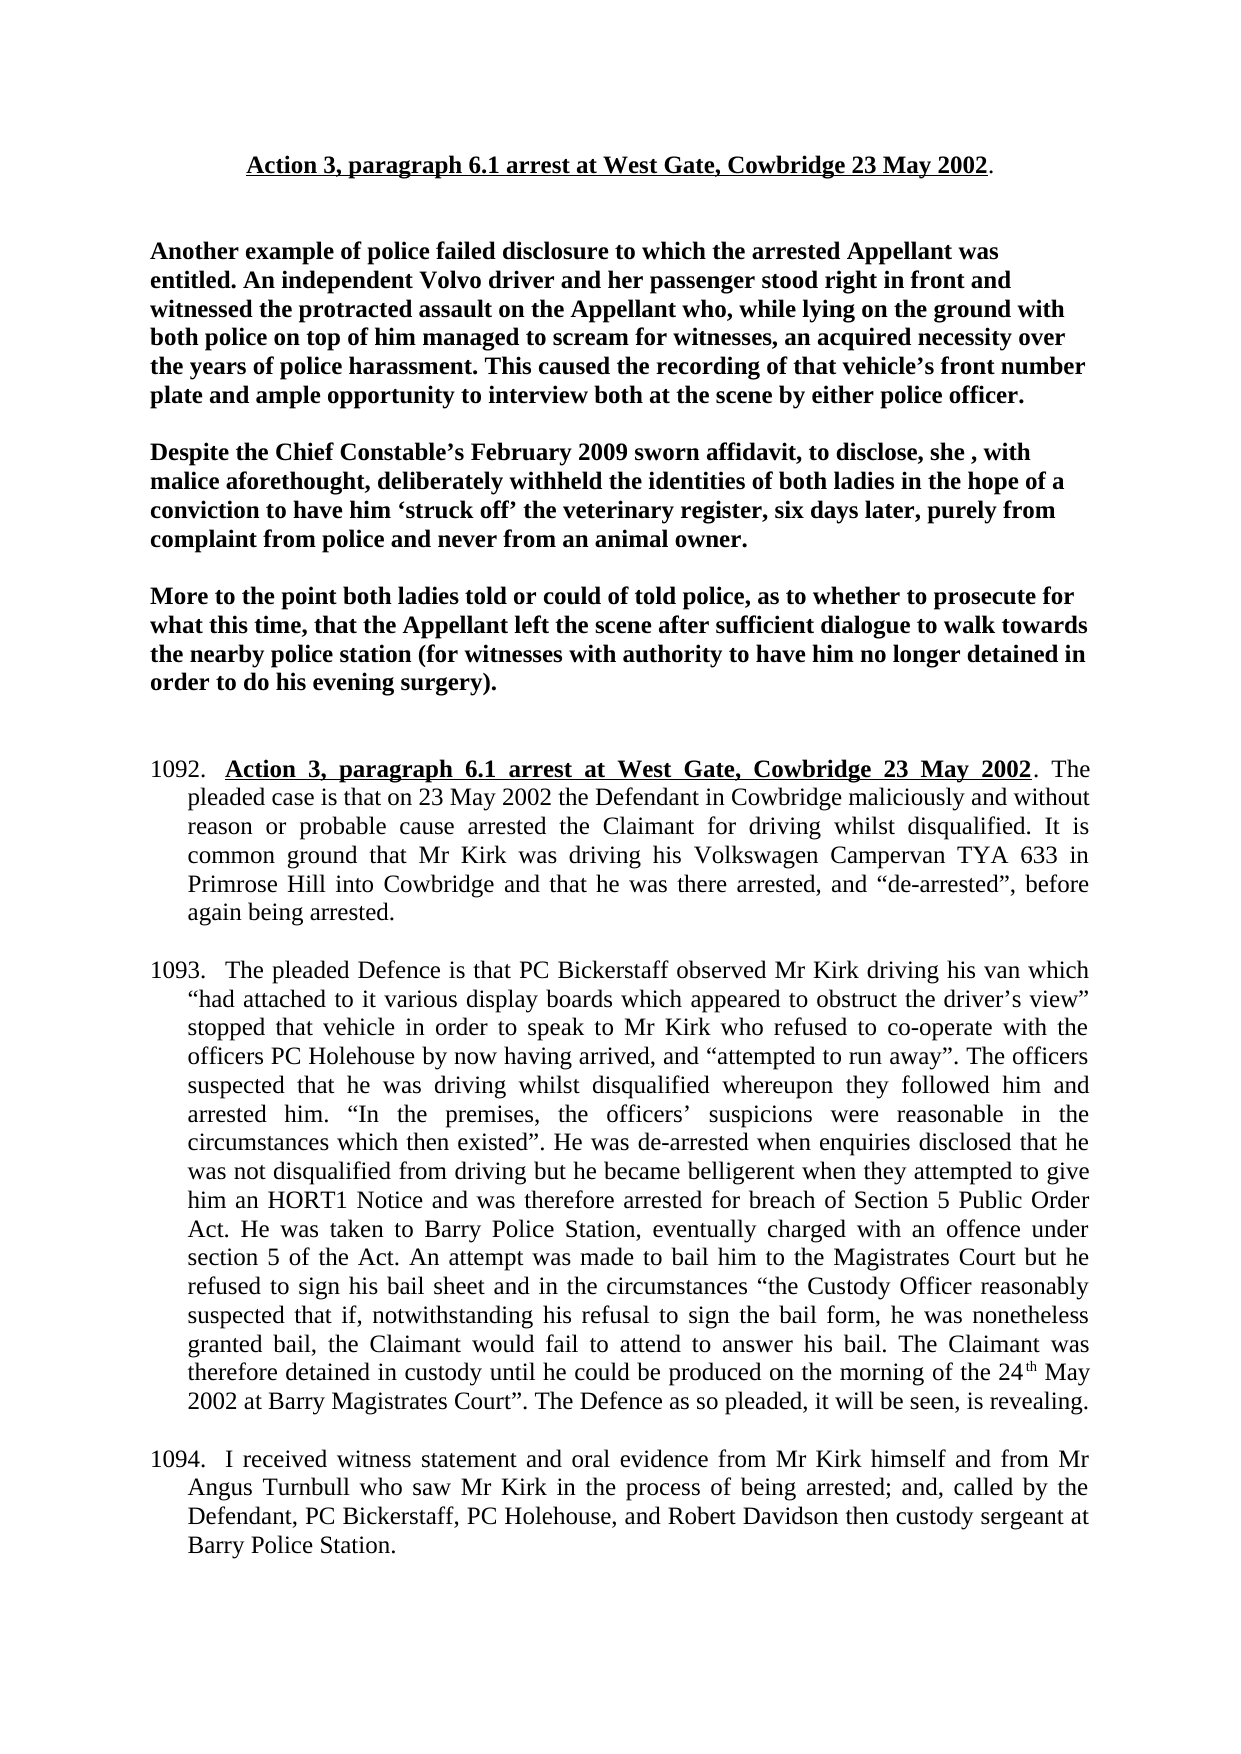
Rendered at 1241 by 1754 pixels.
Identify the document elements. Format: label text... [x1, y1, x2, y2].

text Despite the Chief Constable’s February 2009 sworn affidavit, to disclose, she , with malice aforethought, deliberately withheld the identities of both ladies in the hope of a conviction to have him ‘struck off’ the veterinary register, six days later, purely from complaint from police and never from an animal owner. [150, 437, 1090, 552]
list The pleaded Defence is that PC Bickerstaff observed Mr Kirk driving his van which “had attached to it various display boards which appeared to obstruct the driver’s view” stopped that vehicle in order to speak to Mr Kirk who refused to co-operate with the officers PC Holehouse by now having arrived, and “attempted to run away”. The officers suspected that he was driving whilst disqualified whereupon they followed him and arrested him. “In the premises, the officers’ suspicions were reasonable in the circumstances which then existed”. He was de-arrested when enquiries disclosed that he was not disqualified from driving but he became belligerent when they attempted to give him an HORT1 Notice and was therefore arrested for breach of Section 5 Public Order Act. He was taken to Barry Police Station, eventually charged with an offence under section 5 of the Act. An attempt was made to bail him to the but he refused to sign his bail sheet and in the circumstances “the Custody Officer reasonably suspected that if, notwithstanding his refusal to sign the bail form, he was nonetheless granted bail, the Claimant would fail to attend to answer his bail. The Claimant was therefore detained in custody until he could be produced on the morning of the 24th May 2002 at Barry Magistrates Court”. The Defence as so pleaded, it will be seen, is revealing. [150, 955, 1090, 1415]
list Action 3, paragraph 6.1 arrest at West Gate, Cowbridge 23 May 2002. The pleaded case is that on 23 May 2002 the Defendant in Cowbridge maliciously and without reason or probable cause arrested the Claimant for driving whilst disqualified. It is common ground that Mr Kirk was driving his Volkswagen Campervan TYA 633 in Primrose Hill into Cowbridge and that he was there arrested, and “de-arrested”, before again being arrested. [150, 754, 1090, 926]
text More to the point both ladies told or could of told police, as to whether to prosecute for what this time, that the Appellant left the scene after sufficient dialogue to walk towards the nearby police station (for witnesses with authority to have him no longer detained in order to do his evening surgery). [150, 581, 1090, 696]
text Another example of police failed disclosure to which the arrested Appellant was entitled. An independent Volvo driver and her passenger stood right in front and witnessed the protracted assault on the Appellant who, while lying on the ground with both police on top of him managed to scream for witnesses, an acquired necessity over the years of police harassment. This caused the recording of that vehicle’s front number plate and ample opportunity to interview both at the scene by either police officer. [150, 236, 1090, 409]
list I received witness statement and oral evidence from Mr Kirk himself and from Mr Angus Turnbull who saw Mr Kirk in the process of being arrested; and, called by the Defendant, PC Bickerstaff, PC Holehouse, and Robert Davidson then custody sergeant at Barry Police Station. [150, 1444, 1090, 1559]
text Action 3, paragraph 6.1 arrest at West Gate, Cowbridge 23 May 2002. [150, 150, 1090, 179]
